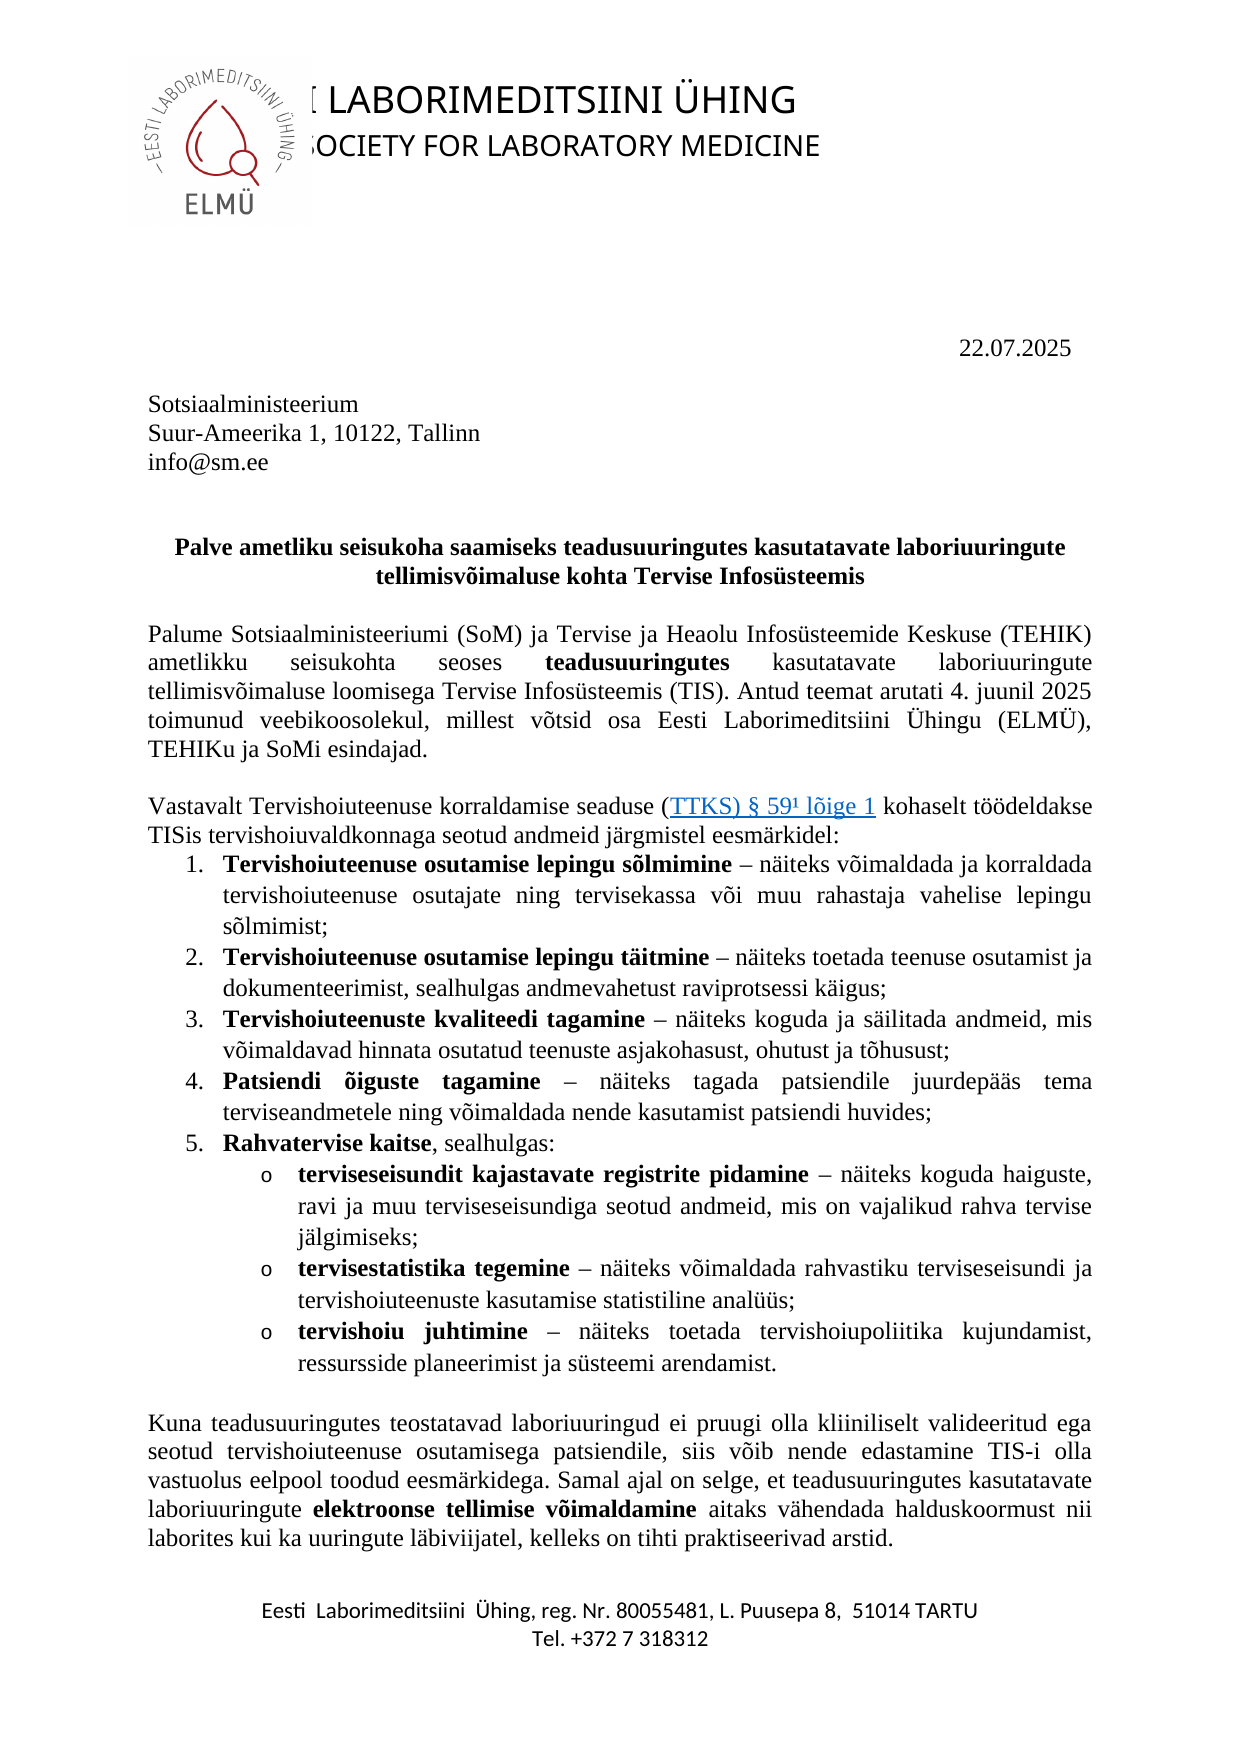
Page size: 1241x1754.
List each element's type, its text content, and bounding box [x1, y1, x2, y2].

picture [125, 53, 313, 229]
list Rahvatervise kaitse, sealhulgas: [185, 1128, 1093, 1157]
text info@sm.ee [148, 447, 1093, 476]
list Tervishoiuteenuse osutamise lepingu sõlmimine – näiteks võimaldada ja korraldada tervishoiuteenuse osutajate ning tervisekassa või muu rahastaja vahelise lepingu sõlmimist; [185, 849, 1093, 939]
list Tervishoiuteenuste kvaliteedi tagamine – näiteks koguda ja säilitada andmeid, mis võimaldavad hinnata osutatud teenuste asjakohasust, ohutust ja tõhusust; [185, 1004, 1093, 1064]
list Patsiendi õiguste tagamine – näiteks tagada patsiendile juurdepääs tema terviseandmetele ning võimaldada nende kasutamist patsiendi huvides; [185, 1066, 1093, 1126]
text Vastavalt Tervishoiuteenuse korraldamise seaduse (TTKS) § 59¹ lõige 1 kohaselt töödeldakse TISis tervishoiuvaldkonnaga seotud andmeid järgmistel eesmärkidel: [148, 791, 1093, 849]
list tervishoiu juhtimine – näiteks toetada tervishoiupoliitika kujundamist, ressursside planeerimist ja süsteemi arendamist. [260, 1316, 1093, 1377]
text Palve ametliku seisukoha saamiseks teadusuuringutes kasutatavate laboriuuringute tellimisvõimaluse kohta Tervise Infosüsteemis [148, 532, 1093, 590]
text Sotsiaalministeerium [148, 389, 1093, 418]
list Tervishoiuteenuse osutamise lepingu täitmine – näiteks toetada teenuse osutamist ja dokumenteerimist, sealhulgas andmevahetust raviprotsessi käigus; [185, 942, 1093, 1002]
text Palume Sotsiaalministeeriumi (SoM) ja Tervise ja Heaolu Infosüsteemide Keskuse (TEHIK) ametlikku seisukohta seoses teadusuuringutes kasutatavate laboriuuringute tellimisvõimaluse loomisega Tervise Infosüsteemis (TIS). Antud teemat arutati 4. juunil 2025 toimunud veebikoosolekul, millest võtsid osa Eesti Laborimeditsiini Ühingu (ELMÜ), TEHIKu ja SoMi esindajad. [148, 619, 1093, 762]
text Kuna teadusuuringutes teostatavad laboriuuringud ei pruugi olla kliiniliselt valideeritud ega seotud tervishoiuteenuse osutamisega patsiendile, siis võib nende edastamine TIS-i olla vastuolus eelpool toodud eesmärkidega. Samal ajal on selge, et teadusuuringutes kasutatavate laboriuuringute elektroonse tellimise võimaldamine aitaks vähendada halduskoormust nii laborites kui ka uuringute läbiviijatel, kelleks on tihti praktiseerivad arstid. [148, 1408, 1093, 1551]
list tervisestatistika tegemine – näiteks võimaldada rahvastiku terviseseisundi ja tervishoiuteenuste kasutamise statistiline analüüs; [260, 1253, 1093, 1314]
list terviseseisundit kajastavate registrite pidamine – näiteks koguda haiguste, ravi ja muu terviseseisundiga seotud andmeid, mis on vajalikud rahva tervise jälgimiseks; [260, 1159, 1093, 1251]
text 22.07.2025 [885, 333, 1093, 361]
text Suur-Ameerika 1, 10122, Tallinn [148, 418, 1093, 447]
